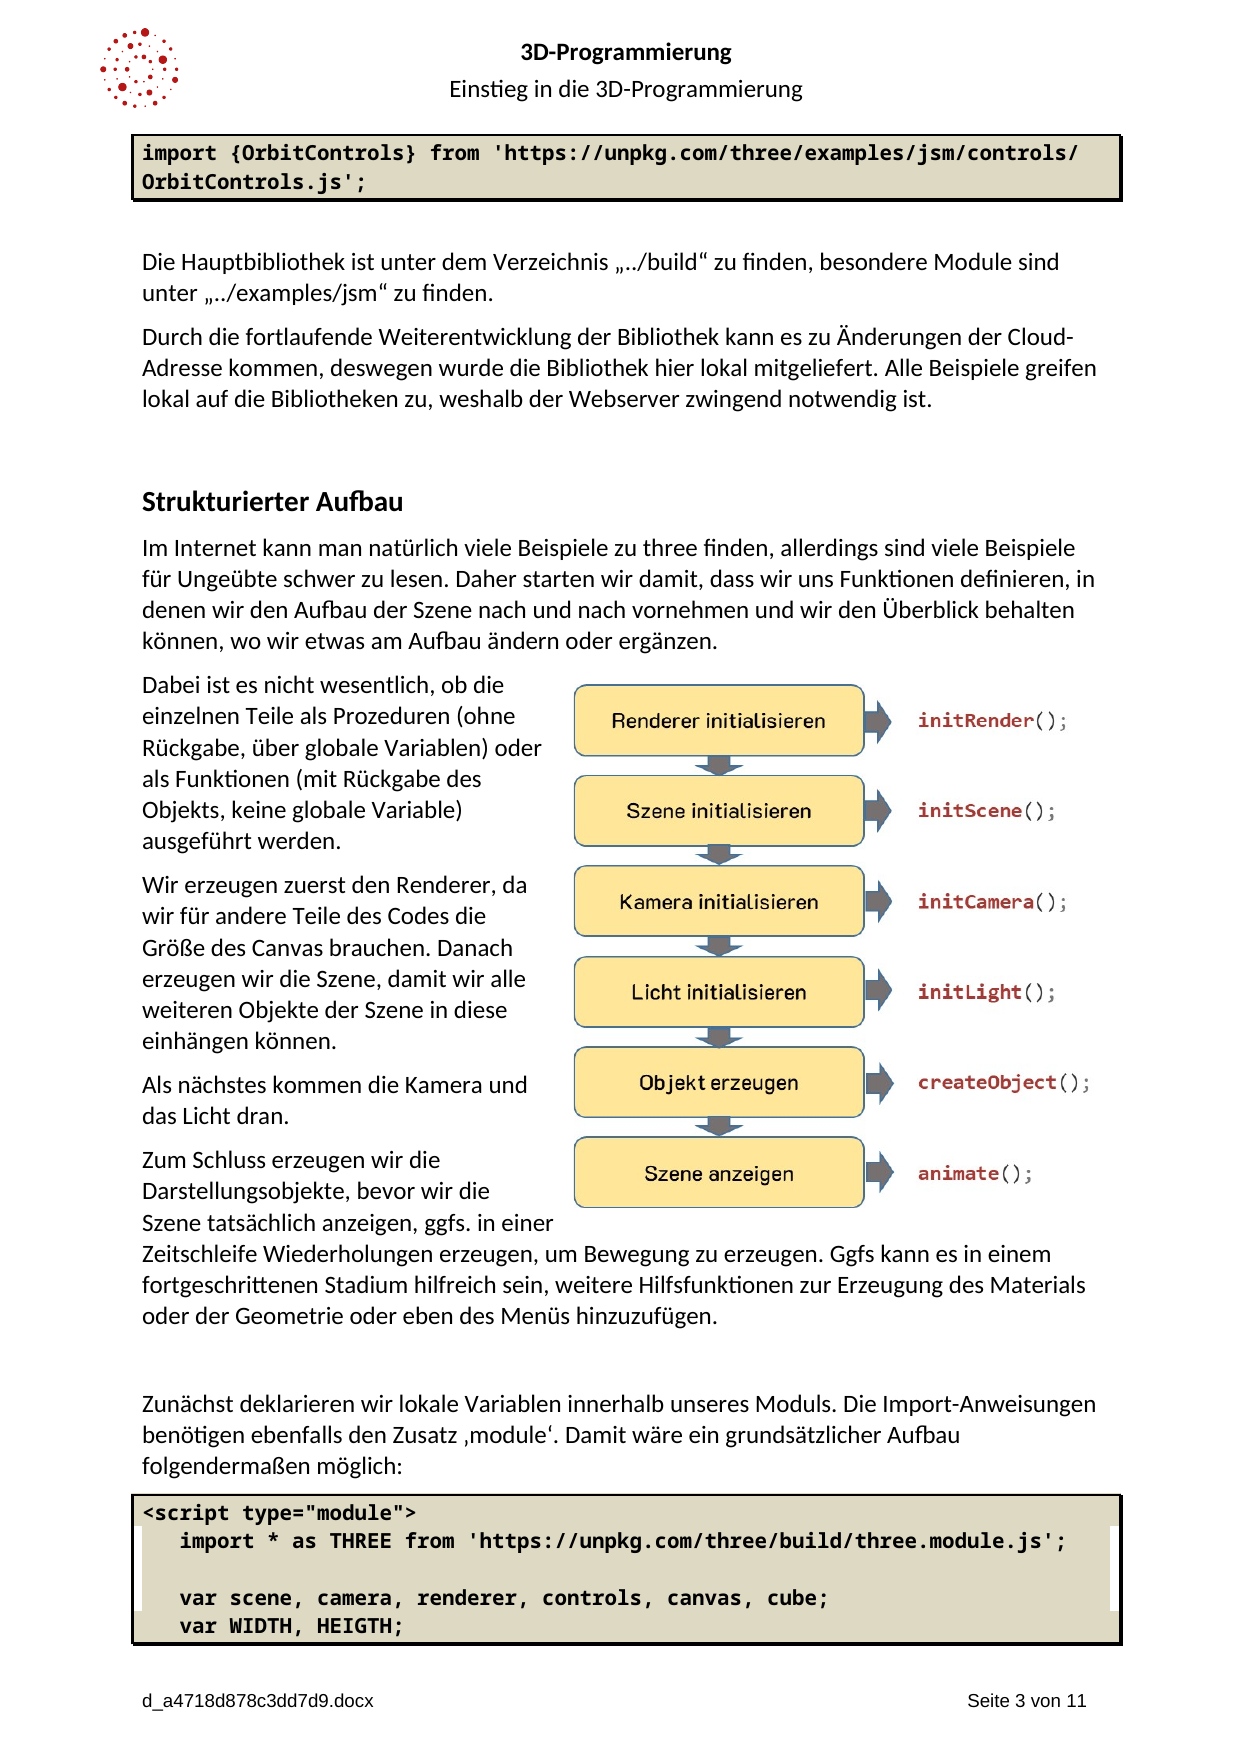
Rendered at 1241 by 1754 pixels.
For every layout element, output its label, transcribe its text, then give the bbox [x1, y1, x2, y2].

text Zunächst deklarieren wir lokale Variablen innerhalb unseres Moduls. Die Import-Anweisungen benötigen ebenfalls den Zusatz ‚module‘. Damit wäre ein grundsätzlicher Aufbau folgendermaßen möglich: [142, 1387, 1110, 1481]
text Zum Schluss erzeugen wir die Darstellungsobjekte, bevor wir die Szene tatsächlich anzeigen, ggfs. in einer Zeitschleife Wiederholungen erzeugen, um Bewegung zu erzeugen. Ggfs kann es in einem fortgeschrittenen Stadium hilfreich sein, weitere Hilfsfunktionen zur Erzeugung des Materials oder der Geometrie oder eben des Menüs hinzuzufügen. [142, 1143, 1110, 1331]
text Im Internet kann man natürlich viele Beispiele zu three finden, allerdings sind viele Beispiele für Ungeübte schwer zu lesen. Daher starten wir damit, dass wir uns Funktionen definieren, in denen wir den Aufbau der Szene nach und nach vornehmen und wir den Überblick behalten können, wo wir etwas am Aufbau ändern oder ergänzen. [142, 531, 1110, 656]
picture [100, 28, 179, 108]
text <script type="module"> [134, 1496, 1119, 1526]
text import {OrbitControls} from 'https://unpkg.com/three/examples/jsm/controls/OrbitControls.js'; [134, 136, 1119, 198]
text Durch die fortlaufende Weiterentwicklung der Bibliothek kann es zu Änderungen der Cloud-Adresse kommen, deswegen wurde die Bibliothek hier lokal mitgeliefert. Alle Beispiele greifen lokal auf die Bibliotheken zu, weshalb der Webserver zwingend notwendig ist. [142, 320, 1110, 414]
text Die Hauptbibliothek ist unter dem Verzeichnis „../build“ zu finden, besondere Module sind unter „../examples/jsm“ zu finden. [142, 245, 1110, 308]
text Wir erzeugen zuerst den Renderer, da wir für andere Teile des Codes die Größe des Canvas brauchen. Danach erzeugen wir die Szene, damit wir alle weiteren Objekte der Szene in diese einhängen können. [142, 868, 573, 1056]
picture [573, 684, 1111, 1208]
text var WIDTH, HEIGTH; [134, 1607, 1119, 1642]
subtitle Strukturierter Aufbau [142, 483, 1110, 518]
text var scene, camera, renderer, controls, canvas, cube; [142, 1583, 1110, 1607]
text Dabei ist es nicht wesentlich, ob die einzelnen Teile als Prozeduren (ohne Rückgabe, über globale Variablen) oder als Funktionen (mit Rückgabe des Objekts, keine globale Variable) ausgeführt werden. [142, 668, 1110, 856]
text import * as THREE from 'https://unpkg.com/three/build/three.module.js'; [142, 1526, 1110, 1554]
text Als nächstes kommen die Kamera und das Licht dran. [142, 1068, 573, 1131]
